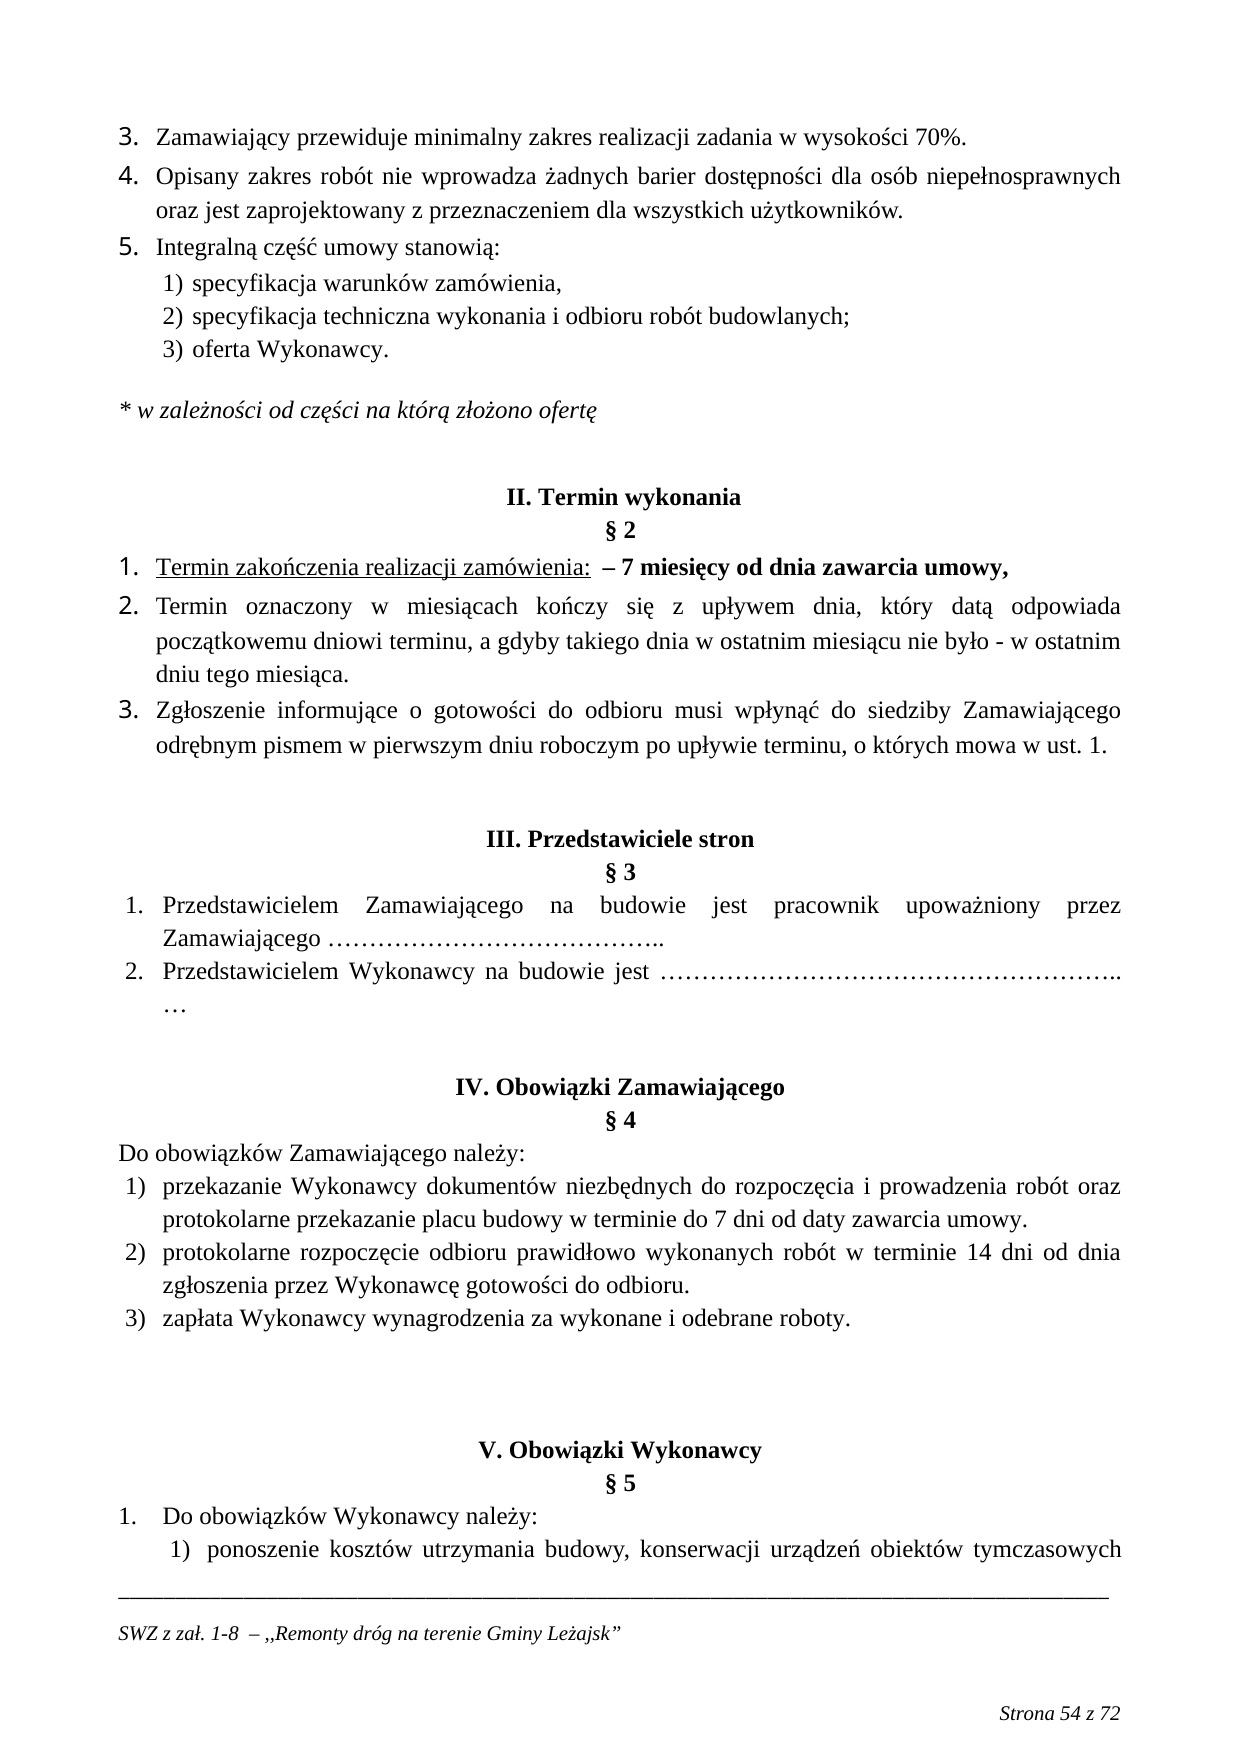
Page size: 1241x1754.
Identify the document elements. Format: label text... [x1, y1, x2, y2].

text II. Termin wykonania [118, 482, 1122, 511]
text § 4 [118, 1105, 1122, 1134]
list specyfikacja techniczna wykonania i odbioru robót budowlanych; [162, 301, 1122, 329]
text § 5 [118, 1468, 1122, 1497]
list specyfikacja warunków zamówienia, [162, 268, 1122, 297]
list Do obowiązków Wykonawcy należy: [118, 1501, 1122, 1530]
list zapłata Wykonawcy wynagrodzenia za wykonane i odebrane roboty. [125, 1303, 1122, 1332]
list oferta Wykonawcy. [162, 334, 1122, 363]
list Opisany zakres robót nie wprowadza żadnych barier dostępności dla osób niepełnosprawnych oraz jest zaprojektowany z przeznaczeniem dla wszystkich użytkowników. [118, 157, 1122, 224]
text § 2 [118, 516, 1122, 544]
list Przedstawicielem Wykonawcy na budowie jest ………………………………………………..… [125, 956, 1122, 1018]
list przekazanie Wykonawcy dokumentów niezbędnych do rozpoczęcia i prowadzenia robót oraz protokolarne przekazanie placu budowy w terminie do 7 dni od daty zawarcia umowy. [125, 1171, 1122, 1233]
text § 3 [118, 857, 1122, 886]
list Przedstawicielem Zamawiającego na budowie jest pracownik upoważniony przez Zamawiającego ………………………………….. [125, 890, 1122, 952]
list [169, 1534, 1122, 1563]
list protokolarne rozpoczęcie odbioru prawidłowo wykonanych robót w terminie 14 dni od dnia zgłoszenia przez Wykonawcę gotowości do odbioru. [125, 1237, 1122, 1299]
list Termin zakończenia realizacji zamówienia: – 7 miesięcy od dnia zawarcia umowy, [118, 549, 1122, 583]
list Termin oznaczony w miesiącach kończy się z upływem dnia, który datą odpowiada początkowemu dniowi terminu, a gdyby takiego dnia w ostatnim miesiącu nie było - w ostatnim dniu tego miesiąca. [118, 588, 1122, 688]
list Integralną część umowy stanowią: [118, 229, 1122, 263]
text III. Przedstawiciele stron [118, 824, 1122, 853]
list Zamawiający przewiduje minimalny zakres realizacji zadania w wysokości 70%. [118, 118, 1122, 152]
text * w zależności od części na którą złożono ofertę [118, 396, 1122, 424]
text IV. Obowiązki Zamawiającego [118, 1072, 1122, 1101]
text Do obowiązków Zamawiającego należy: [118, 1138, 1122, 1167]
list Zgłoszenie informujące o gotowości do odbioru musi wpłynąć do siedziby Zamawiającego odrębnym pismem w pierwszym dniu roboczym po upływie terminu, o których mowa w ust. 1. [118, 692, 1122, 759]
text V. Obowiązki Wykonawcy [118, 1435, 1122, 1464]
